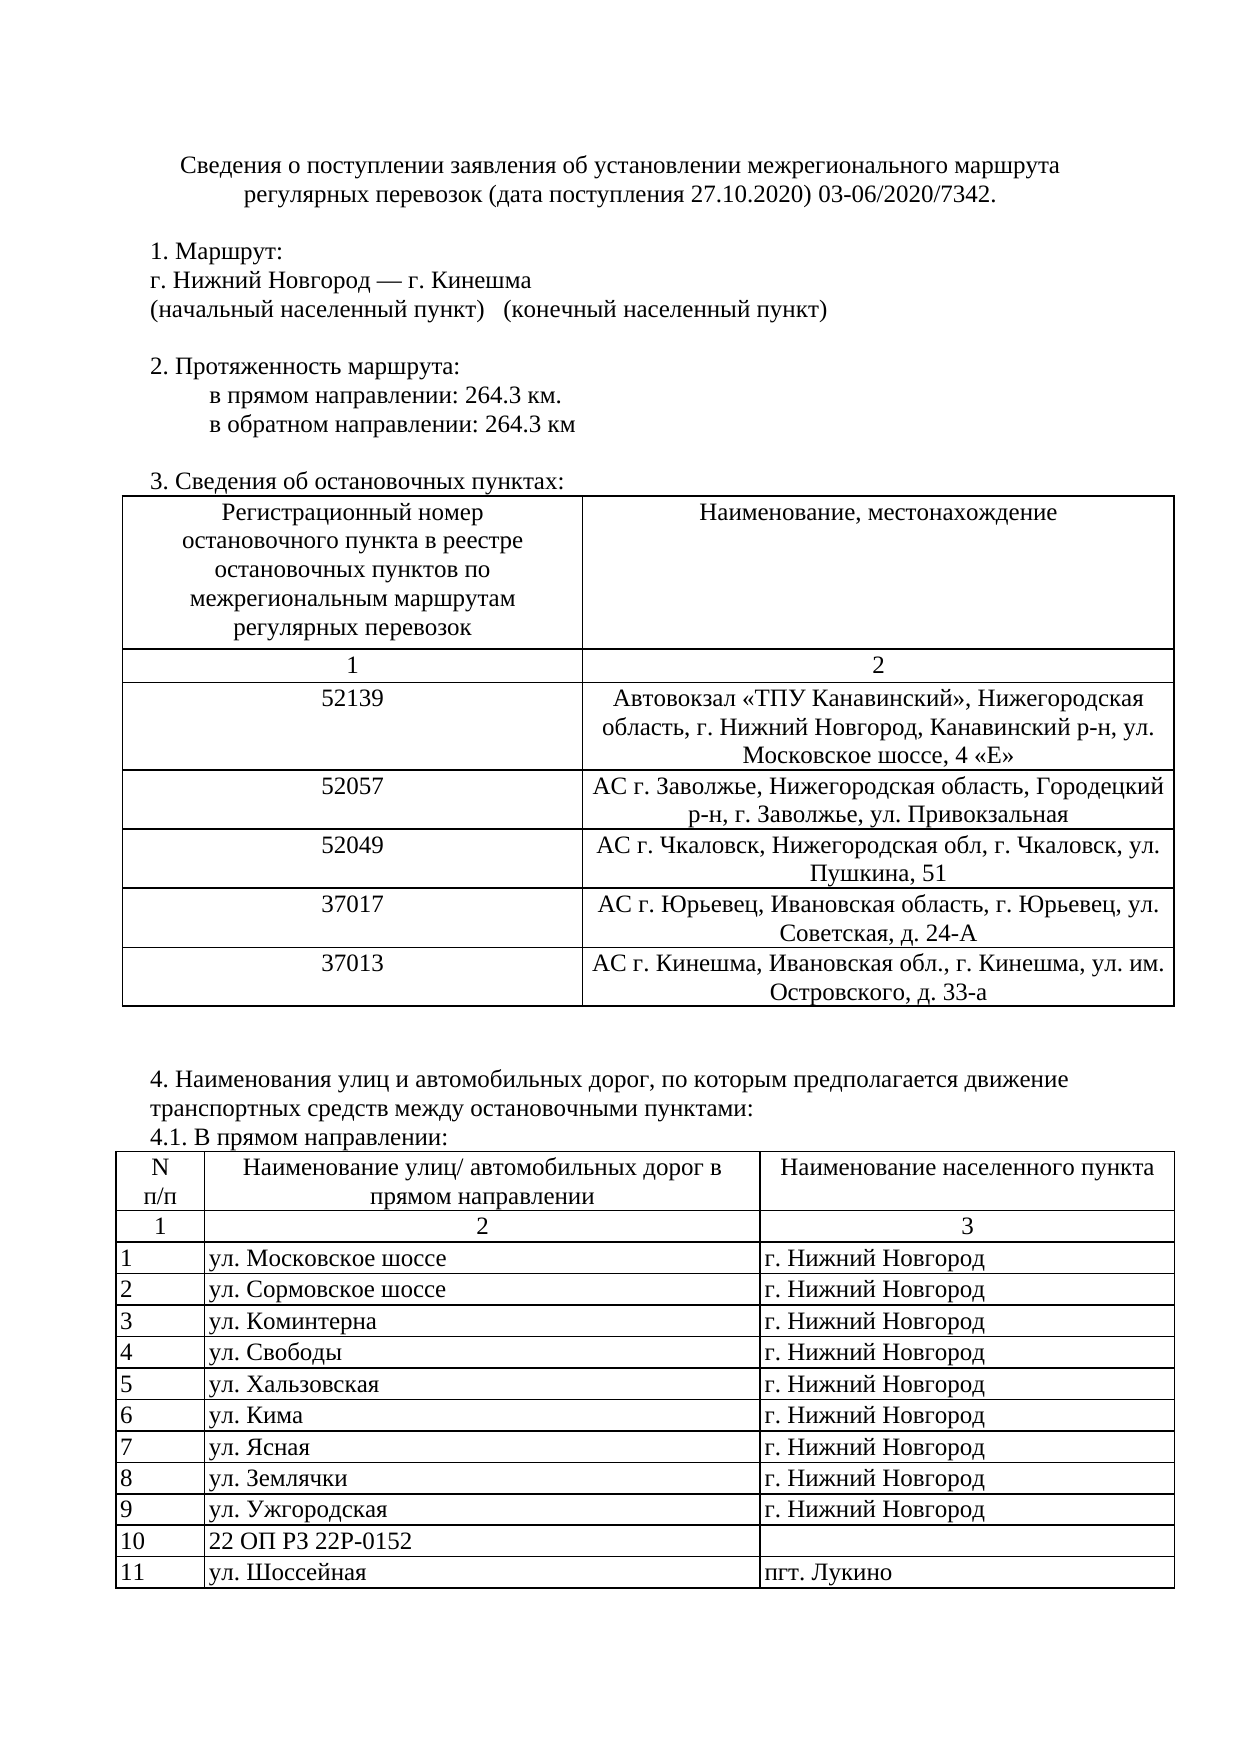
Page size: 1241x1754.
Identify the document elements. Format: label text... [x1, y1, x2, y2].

table_cell г. Нижний Новгород [761, 1369, 1174, 1398]
text 1. Маршрут: [150, 236, 1090, 265]
text Сведения о поступлении заявления об установлении межрегионального маршрута регулярных перевозок (дата поступления 27.10.2020) 03-06/2020/7342. [150, 150, 1090, 207]
table_cell г. Нижний Новгород [761, 1400, 1174, 1430]
table_cell АС г. Юрьевец, Ивановская область, г. Юрьевец, ул. Советская, д. 24-А [583, 889, 1173, 946]
table_cell 37017 [123, 889, 582, 946]
table_cell пгт. Лукино [761, 1557, 1174, 1587]
table_cell г. Нижний Новгород [761, 1274, 1174, 1304]
table_cell 52049 [123, 830, 582, 887]
table_cell ул. Московское шоссе [205, 1243, 759, 1273]
table_cell 52139 [123, 683, 582, 769]
table_cell г. Нижний Новгород [761, 1337, 1174, 1367]
table_header N п/п [117, 1152, 204, 1210]
text (начальный населенный пункт) (конечный населенный пункт) [150, 294, 1090, 322]
table_cell [761, 1526, 1174, 1556]
table_cell ул. Землячки [205, 1463, 759, 1493]
table_cell 2 [583, 650, 1173, 681]
table_cell 5 [117, 1369, 204, 1398]
table_cell 2 [205, 1211, 759, 1241]
table_cell АС г. Чкаловск, Нижегородская обл, г. Чкаловск, ул. Пушкина, 51 [583, 830, 1173, 887]
text 4.1. В прямом направлении: [150, 1122, 1090, 1151]
table_cell АС г. Кинешма, Ивановская обл., г. Кинешма, ул. им. Островского, д. 33-а [583, 948, 1173, 1005]
text в обратном направлении: 264.3 км [150, 409, 1090, 437]
table_cell 22 ОП РЗ 22Р-0152 [205, 1526, 759, 1556]
table_cell 1 [123, 650, 582, 681]
table_header Регистрационный номер остановочного пункта в реестре остановочных пунктов по межрегиональным маршрутам регулярных перевозок [123, 497, 582, 648]
table_cell 1 [117, 1211, 204, 1241]
text 3. Сведения об остановочных пунктах: [150, 466, 1090, 495]
table_cell г. Нижний Новгород [761, 1243, 1174, 1273]
table_cell ул. Сормовское шоссе [205, 1274, 759, 1304]
table_cell 3 [761, 1211, 1174, 1241]
table_cell ул. Свободы [205, 1337, 759, 1367]
table_cell ул. Шоссейная [205, 1557, 759, 1587]
table_cell 7 [117, 1432, 204, 1461]
table_cell 52057 [123, 771, 582, 828]
table_cell АС г. Заволжье, Нижегородская область, Городецкий р-н, г. Заволжье, ул. Привокзальная [583, 771, 1173, 828]
table_header Наименование улиц/ автомобильных дорог в прямом направлении [205, 1152, 759, 1210]
text г. Нижний Новгород — г. Кинешма [150, 265, 1090, 294]
table_cell ул. Коминтерна [205, 1306, 759, 1336]
text 2. Протяженность маршрута: [150, 351, 1090, 380]
table_cell г. Нижний Новгород [761, 1495, 1174, 1524]
table_cell 11 [117, 1557, 204, 1587]
table_header Наименование, местонахождение [583, 497, 1173, 648]
table_cell г. Нижний Новгород [761, 1432, 1174, 1461]
table_cell 9 [117, 1495, 204, 1524]
table_cell ул. Ужгородская [205, 1495, 759, 1524]
table_cell ул. Хальзовская [205, 1369, 759, 1398]
table_cell Автовокзал «ТПУ Канавинский», Нижегородская область, г. Нижний Новгород, Канавинский р-н, ул. Московское шоссе, 4 «Е» [583, 683, 1173, 769]
table_cell 1 [117, 1243, 204, 1273]
table_cell 8 [117, 1463, 204, 1493]
table_cell ул. Кима [205, 1400, 759, 1430]
table_cell 4 [117, 1337, 204, 1367]
table_cell 10 [117, 1526, 204, 1556]
table_cell 6 [117, 1400, 204, 1430]
table_cell 3 [117, 1306, 204, 1336]
table_cell г. Нижний Новгород [761, 1306, 1174, 1336]
table_header Наименование населенного пункта [761, 1152, 1174, 1210]
table_cell г. Нижний Новгород [761, 1463, 1174, 1493]
text 4. Наименования улиц и автомобильных дорог, по которым предполагается движение транспортных средств между остановочными пунктами: [150, 1064, 1090, 1122]
table_cell 37013 [123, 948, 582, 1005]
table_cell 2 [117, 1274, 204, 1304]
text в прямом направлении: 264.3 км. [150, 380, 1090, 409]
table_cell ул. Ясная [205, 1432, 759, 1461]
